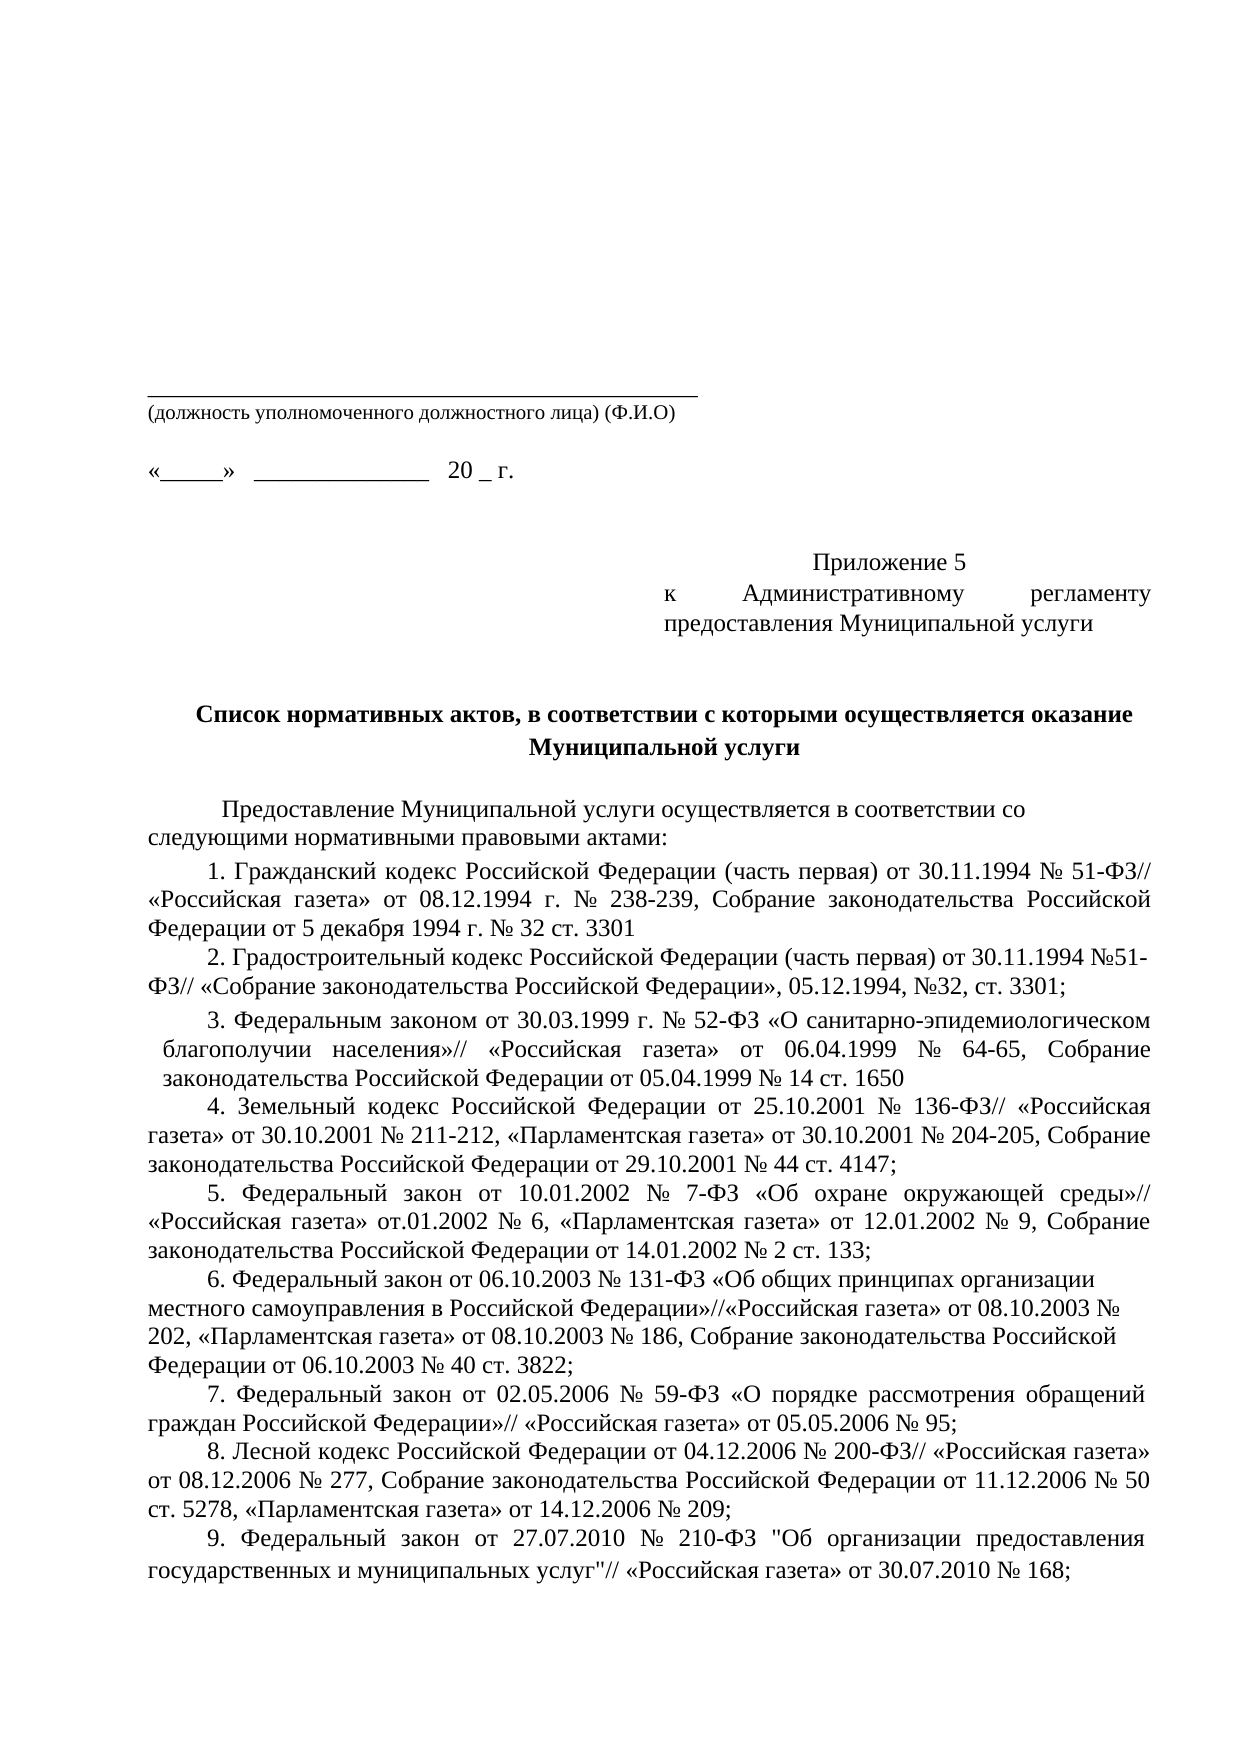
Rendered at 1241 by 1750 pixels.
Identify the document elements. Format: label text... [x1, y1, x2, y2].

text 6. Федеральный закон от 06.10.2003 № 131-ФЗ «Об общих принципах организации местного самоуправления в Российской Федерации»//«Российская газета» от 08.10.2003 № 202, «Парламентская газета» от 08.10.2003 № 186, Собрание законодательства Российской Федерации от 06.10.2003 № 40 ст. 3822; [148, 1264, 1152, 1379]
text к Административному регламенту предоставления Муниципальной услуги [664, 578, 1152, 637]
text 7. Федеральный закон от 02.05.2006 № 59-ФЗ «О порядке рассмотрения обращений граждан Российской Федерации»// «Российская газета» от 05.05.2006 № 95; [148, 1379, 1146, 1436]
list 4. Земельный кодекс Российской Федерации от 25.10.2001 № 136-ФЗ// «Российская газета» от 30.10.2001 № 211-212, «Парламентская газета» от 30.10.2001 № 204-205, Собрание законодательства Российской Федерации от 29.10.2001 № 44 ст. 4147; [148, 1091, 1152, 1178]
text 9. Федеральный закон от 27.07.2010 № 210-ФЗ "Об организации предоставления государственных и муниципальных услуг"// «Российская газета» от 30.07.2010 № 168; [148, 1523, 1146, 1584]
text Список нормативных актов, в соответствии с которыми осуществляется оказание Муниципальной услуги [195, 699, 1152, 761]
text 5. Федеральный закон от 10.01.2002 № 7-ФЗ «Об охране окружающей среды»// «Российская газета» от.01.2002 № 6, «Парламентская газета» от 12.01.2002 № 9, Собрание законодательства Российской Федерации от 14.01.2002 № 2 ст. 133; [148, 1178, 1152, 1264]
text 2. Градостроительный кодекс Российской Федерации (часть первая) от 30.11.1994 №51-ФЗ// «Собрание законодательства Российской Федерации», 05.12.1994, №32, ст. 3301; [148, 942, 1152, 999]
text (должность уполномоченного должностного лица) (Ф.И.О) [148, 400, 1152, 424]
text 8. Лесной кодекс Российской Федерации от 04.12.2006 № 200-ФЗ// «Российская газета» от 08.12.2006 № 277, Собрание законодательства Российской Федерации от 11.12.2006 № 50 ст. 5278, «Парламентская газета» от 14.12.2006 № 209; [148, 1436, 1152, 1523]
text «_____» ______________ 20 _ г. [148, 455, 651, 484]
text ____________________________________________ [148, 371, 1152, 400]
text 3. Федеральным законом от 30.03.1999 г. № 52-ФЗ «О санитарно-эпидемиологическом благополучии населения»// «Российская газета» от 06.04.1999 № 64-65, Собрание законодательства Российской Федерации от 05.04.1999 № 14 ст. 1650 [162, 1005, 1152, 1091]
text Приложение 5 [812, 547, 1152, 576]
text Предоставление Муниципальной услуги осуществляется в соответствии со следующими нормативными правовыми актами: [148, 794, 1152, 851]
text 1. Гражданский кодекс Российской Федерации (часть первая) от 30.11.1994 № 51-ФЗ// «Российская газета» от 08.12.1994 г. № 238-239, Собрание законодательства Российской Федерации от 5 декабря . № 32 ст. 3301 [148, 856, 1152, 942]
